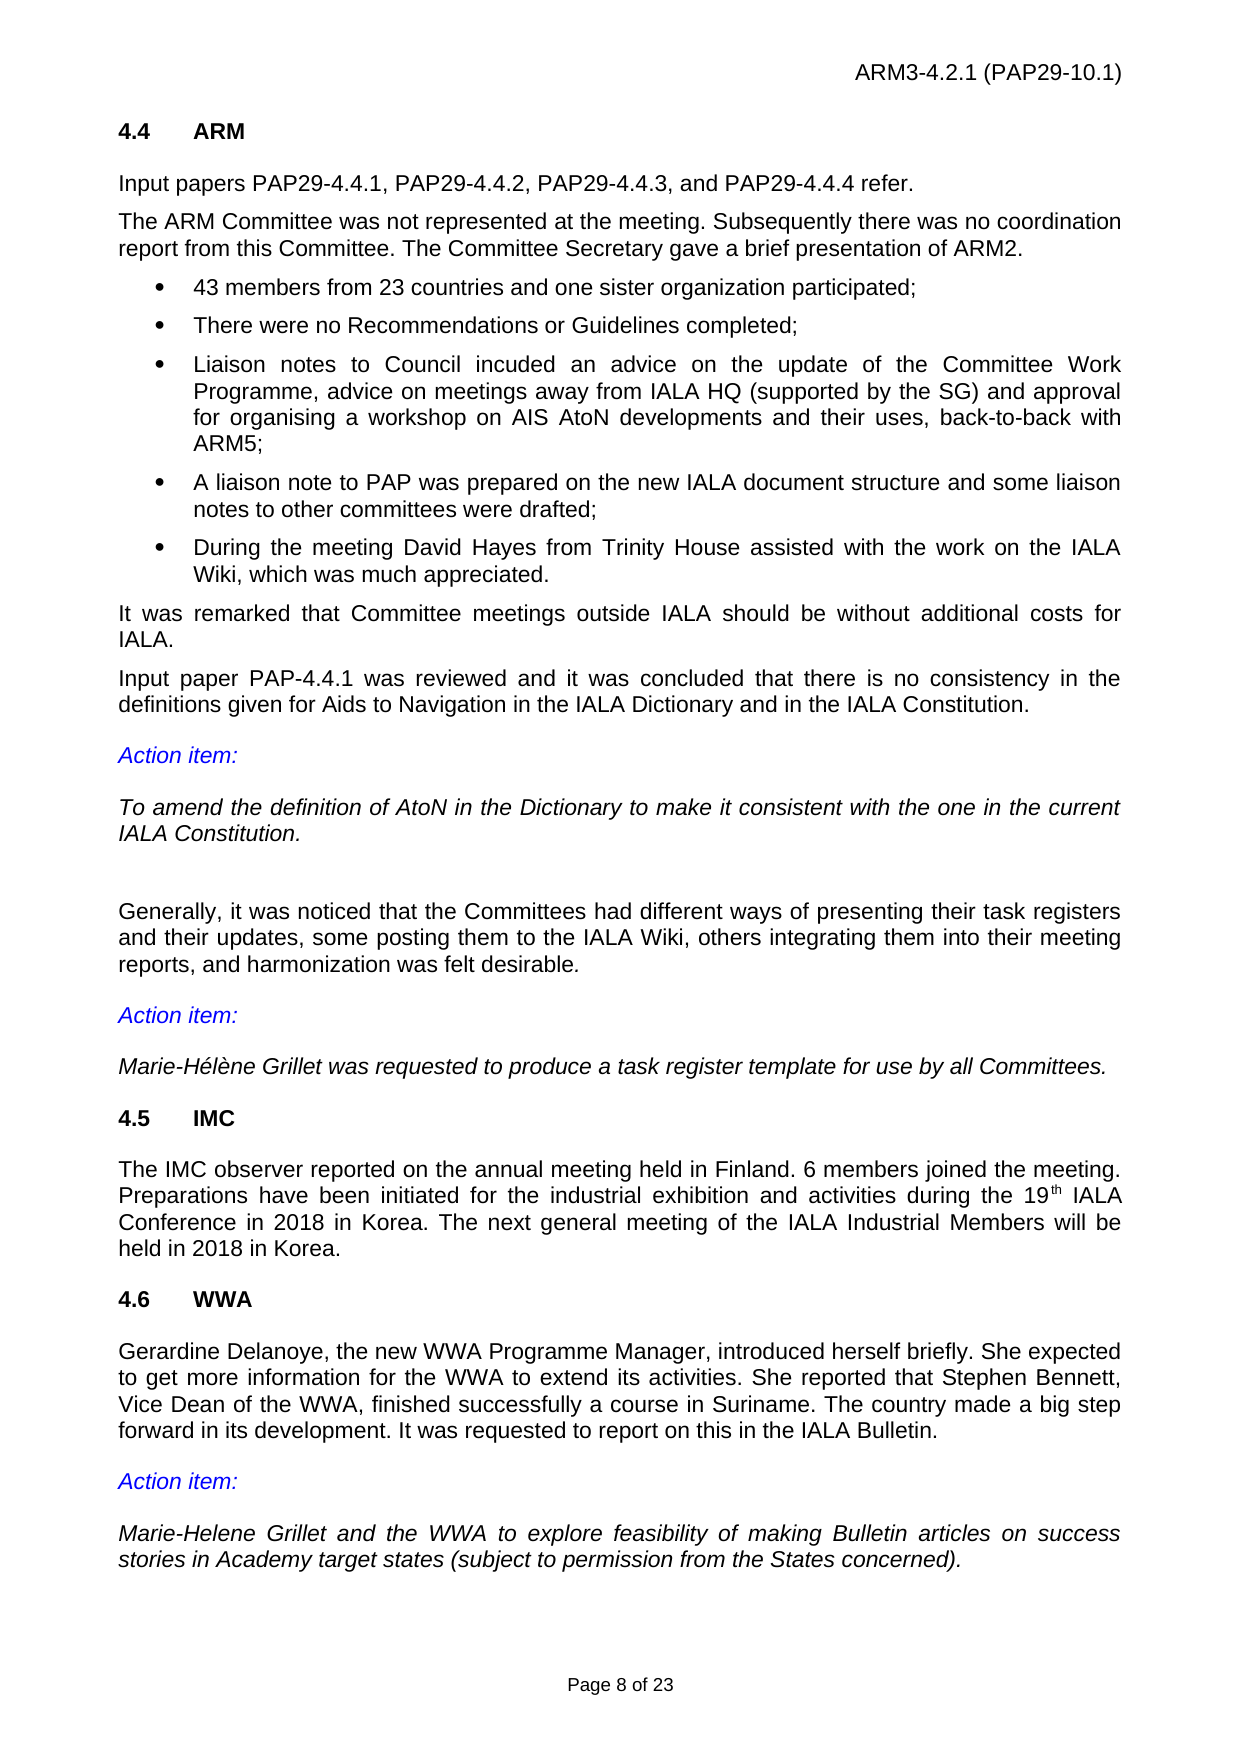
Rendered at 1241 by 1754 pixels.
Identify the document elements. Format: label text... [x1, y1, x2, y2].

list 43 members from 23 countries and one sister organization participated; [156, 273, 1122, 300]
list There were no Recommendations or Guidelines completed; [156, 312, 1122, 339]
text Input papers PAP29-4.4.1, PAP29-4.4.2, PAP29-4.4.3, and PAP29-4.4.4 refer. [118, 169, 1122, 196]
text Input paper PAP-4.4.1 was reviewed and it was concluded that there is no consistency in the definitions given for Aids to Navigation in the IALA Dictionary and in the IALA Constitution. [118, 665, 1122, 717]
text The ARM Committee was not represented at the meeting. Subsequently there was no coordination report from this Committee. The Committee Secretary gave a brief presentation of ARM2. [118, 208, 1122, 261]
text Action item: [118, 1468, 1122, 1494]
subtitle WWA [118, 1286, 1122, 1313]
text To amend the definition of AtoN in the Dictionary to make it consistent with the one in the current IALA Constitution. [118, 794, 1122, 847]
text Generally, it was noticed that the Committees had different ways of presenting their task registers and their updates, some posting them to the IALA Wiki, others integrating them into their meeting reports, and harmonization was felt desirable. [118, 898, 1122, 977]
list Liaison notes to Council incuded an advice on the update of the Committee Work Programme, advice on meetings away from IALA HQ (supported by the SG) and approval for organising a workshop on AIS AtoN developments and their uses, back-to-back with ARM5; [156, 351, 1122, 457]
text It was remarked that Committee meetings outside IALA should be without additional costs for IALA. [118, 599, 1122, 652]
list During the meeting David Hayes from Trinity House assisted with the work on the IALA Wiki, which was much appreciated. [156, 534, 1122, 587]
text Gerardine Delanoye, the new WWA Programme Manager, introduced herself briefly. She expected to get more information for the WWA to extend its activities. She reported that Stephen Bennett, Vice Dean of the WWA, finished successfully a course in Suriname. The country made a big step forward in its development. It was requested to report on this in the IALA Bulletin. [118, 1338, 1122, 1443]
text Marie-Helene Grillet and the WWA to explore feasibility of making Bulletin articles on success stories in Academy target states (subject to permission from the States concerned). [118, 1519, 1122, 1572]
text Action item: [118, 1002, 1122, 1028]
subtitle IMC [118, 1105, 1122, 1131]
text Marie-Hélène Grillet was requested to produce a task register template for use by all Committees. [118, 1053, 1122, 1080]
subtitle ARM [118, 118, 1122, 144]
text Action item: [118, 742, 1122, 769]
list A liaison note to PAP was prepared on the new IALA document structure and some liaison notes to other committees were drafted; [156, 469, 1122, 522]
text The IMC observer reported on the annual meeting held in Finland. 6 members joined the meeting. Preparations have been initiated for the industrial exhibition and activities during the 19th IALA Conference in 2018 in Korea. The next general meeting of the IALA Industrial Members will be held in 2018 in Korea. [118, 1156, 1122, 1261]
